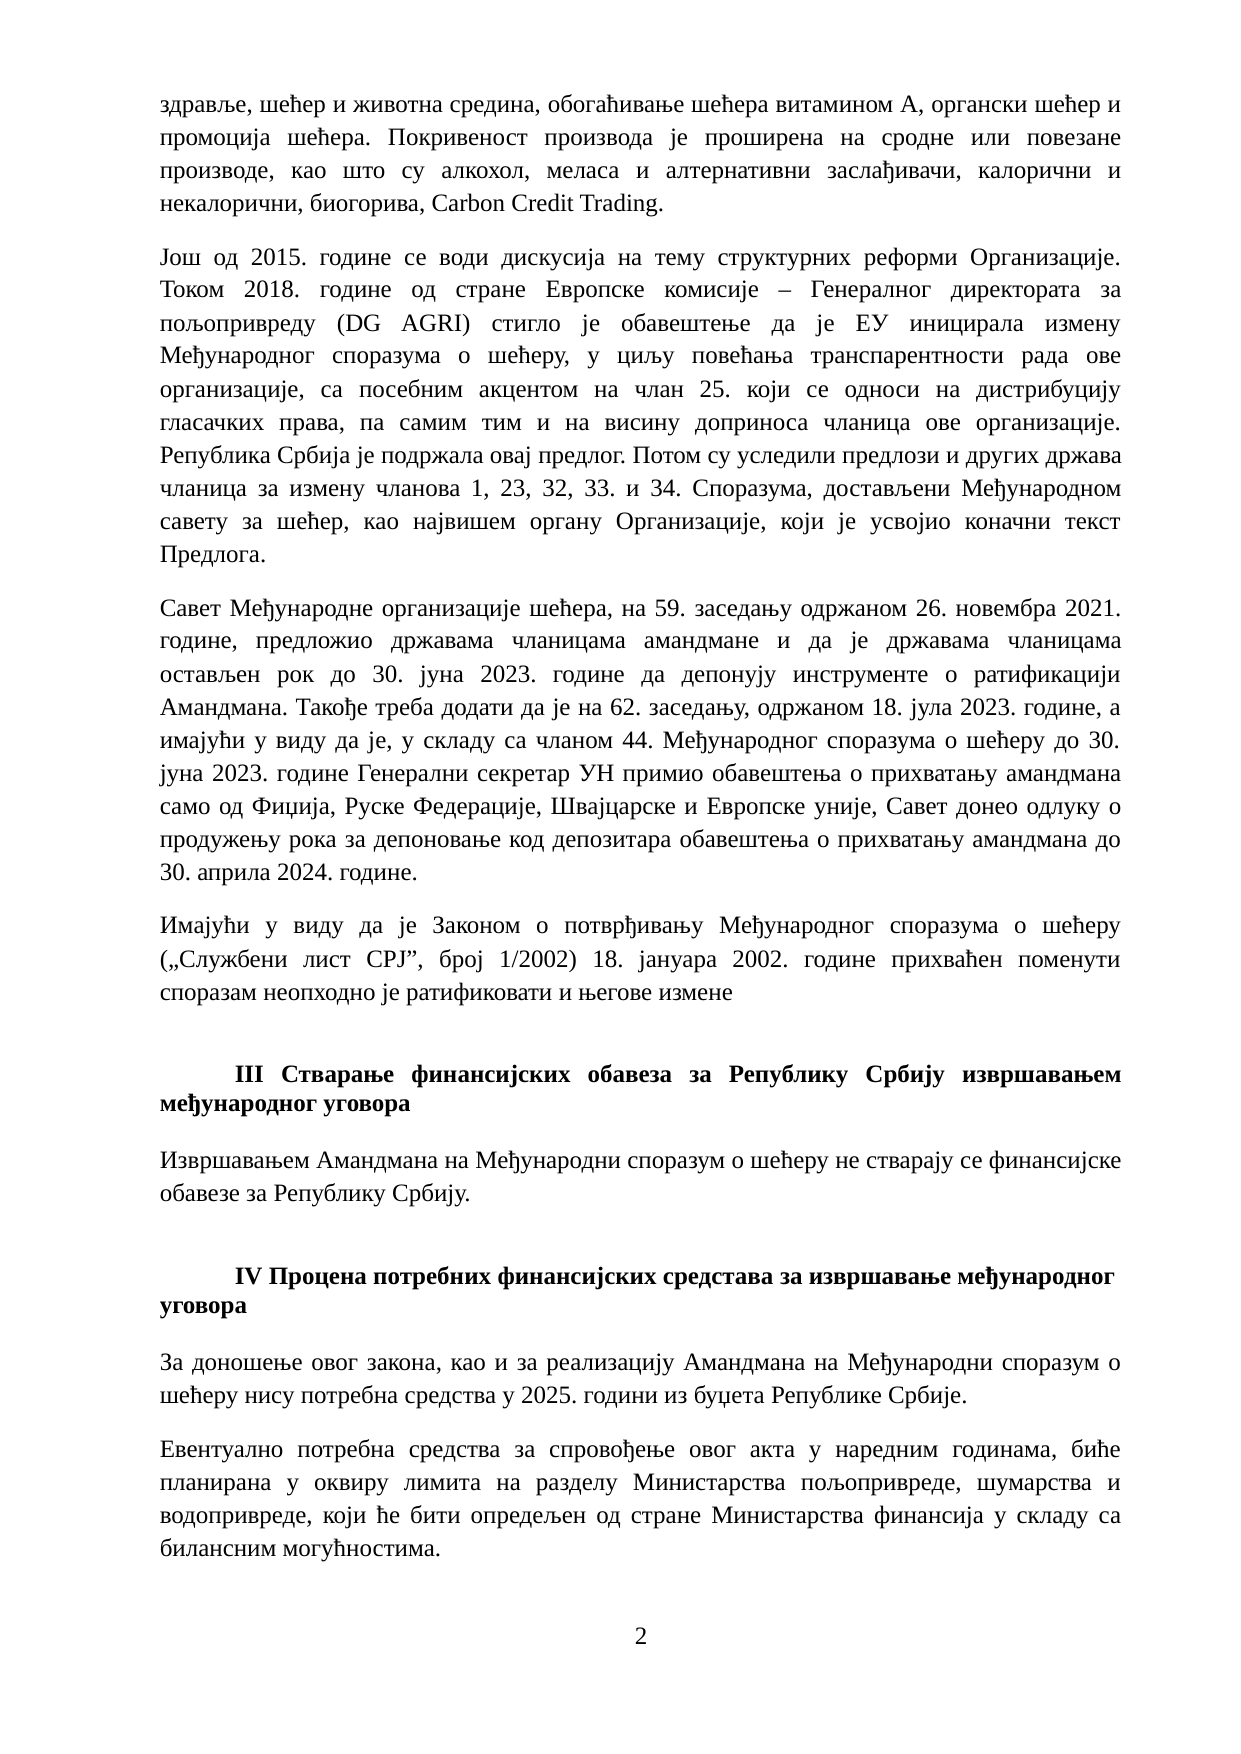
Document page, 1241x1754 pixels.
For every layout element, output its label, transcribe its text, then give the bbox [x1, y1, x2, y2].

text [159, 89, 1122, 216]
text III Стварање финансијских обавеза за Републику Србију извршавањем међународног уговора [159, 1059, 1122, 1117]
text Још од 2015. године се води дискусија на тему структурних реформи Организације. Током 2018. године од стране Европске комисије – Генералног директората за пољопривреду (DG AGRI) стигло је обавештење да је ЕУ иницирала измену Међународног споразума о шећеру, у циљу повећања транспарентности рада ове организације, са посебним акцентом на члан 25. који се односи на дистрибуциjу гласачких права, па самим тим и на висину доприноса чланица ове организације. Република Србија је подржала овај предлог. Потом су уследили предлози и других држава чланица за измену чланова 1, 23, 32, 33. и 34. Споразума, достављени Међународном савету за шећер, као највишем органу Организације, који је усвојио коначни текст Предлога. [159, 242, 1122, 567]
text Евентуално потребна средства за спровођење овог акта у наредним годинама, биће планирана у оквиру лимита на разделу Министарства пољопривреде, шумарства и водопривреде, који ће бити опредељен од стране Министарства финансија у складу са билансним могућностима. [159, 1434, 1122, 1562]
text Савет Међународне организације шећера, на 59. заседању одржаном 26. новембра 2021. године, предложио државама чланицама амандмане и да је државама чланицама остављен рок до 30. јуна 2023. године да депонују инструменте о ратификацији Амандмана. Такође треба додати да је на 62. заседању, одржаном 18. јула 2023. године, а имајући у виду да је, у складу са чланом 44. Међународног споразума о шећеру до 30. јуна 2023. године Генерални секретар УН примио обавештења о прихватању амандмана само од Фиџија, Руске Федерације, Швајцарске и Европске уније, Савет донео одлуку о продужењу рока за депоновање код депозитара обавештења о прихватању амандмана до 30. априла 2024. године. [159, 593, 1122, 886]
text IV Процена потребних финансијских средстава за извршавање међународног уговора [159, 1261, 1122, 1319]
text Имајући у виду да је Законом о потврђивању Међународног споразума о шећеру („Службени лист СРЈ”, број 1/2002) 18. јануара 2002. године прихваћен поменути споразам неопходно је ратификовати и његове измене [159, 911, 1122, 1005]
text За доношење овог закона, као и за реализацију Амандмана на Међународни споразум о шећеру нису потребна средства у 2025. години из буџета Републике Србије. [159, 1347, 1122, 1409]
text Извршавањем Амандмана на Међународни споразум о шећеру не стварају се финансијске обавезе за Републику Србију. [159, 1146, 1122, 1207]
